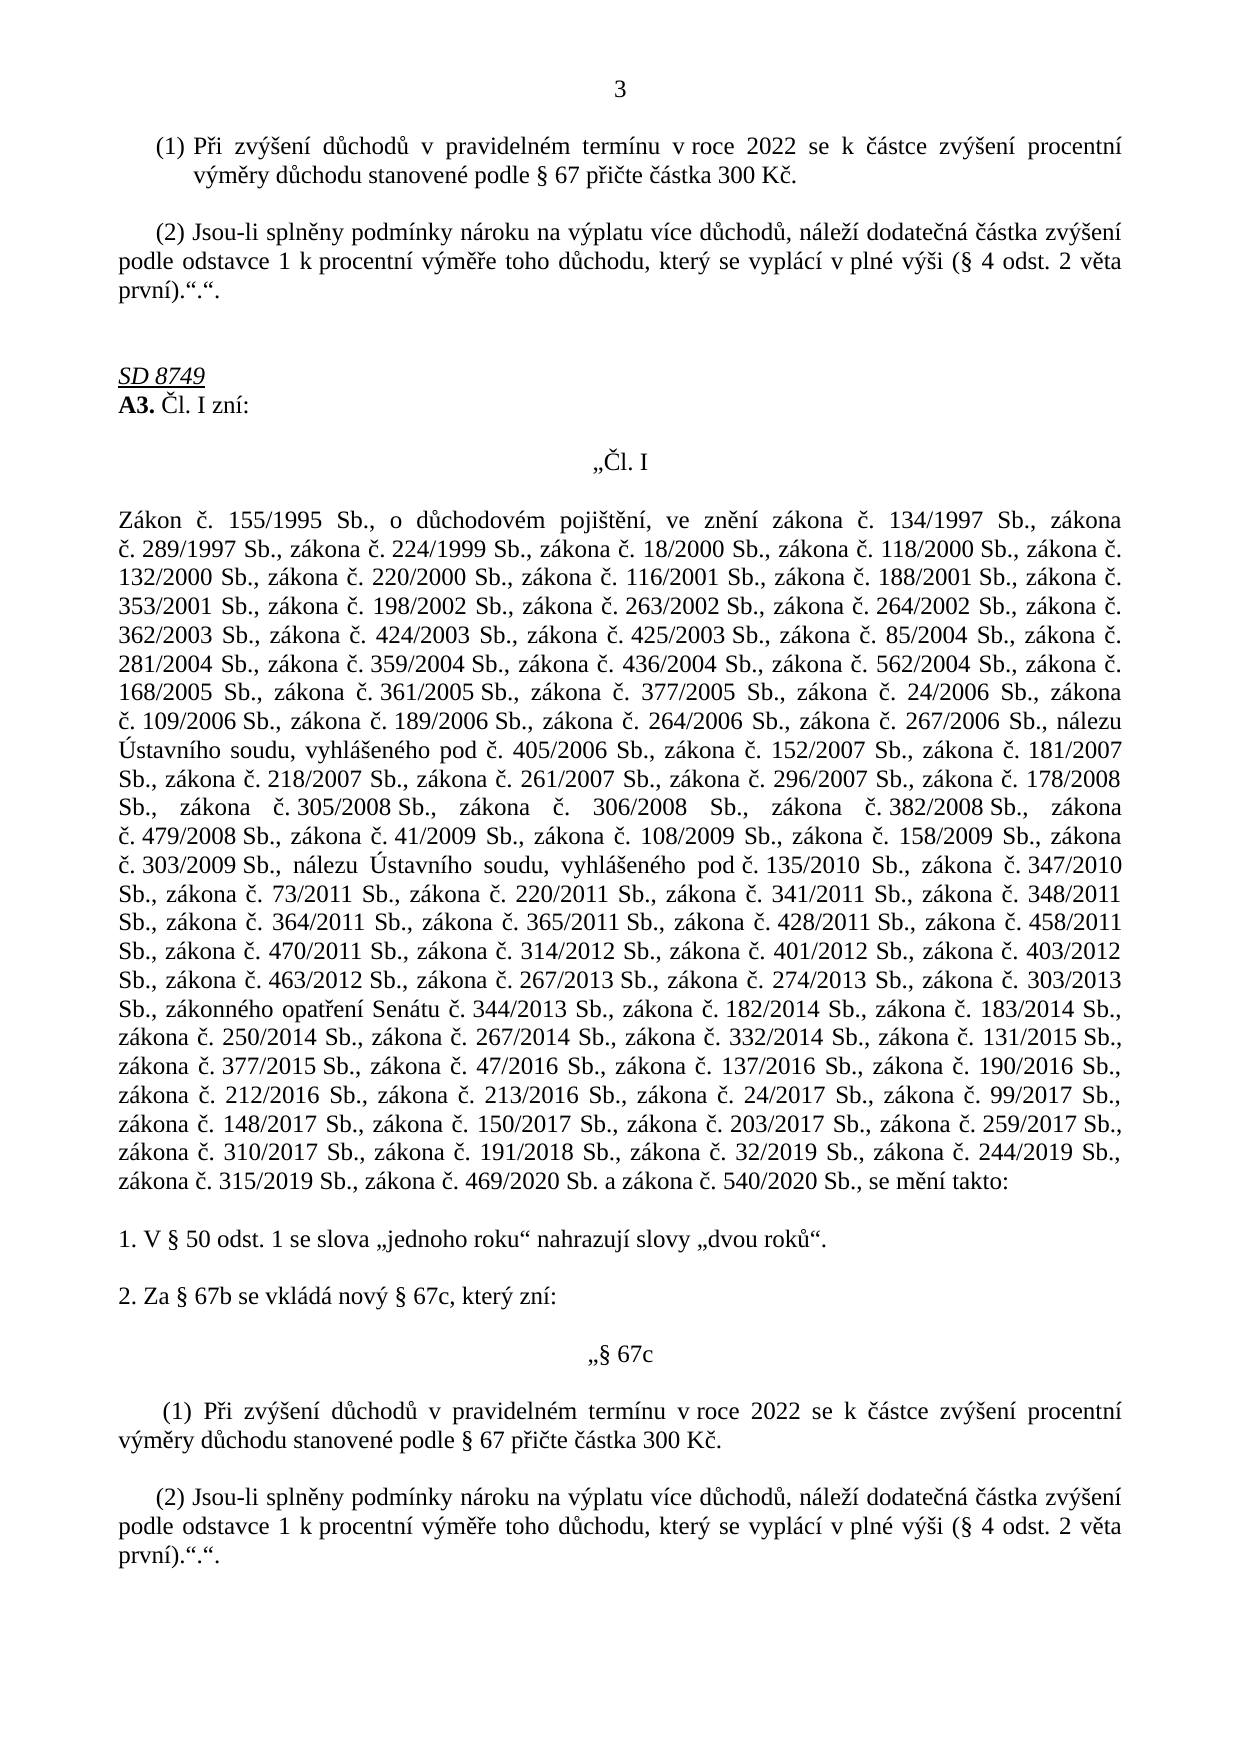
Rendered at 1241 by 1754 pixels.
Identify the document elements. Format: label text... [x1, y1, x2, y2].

text SD 8749 [118, 361, 1122, 390]
text „§ 67c [118, 1339, 1122, 1367]
text „Čl. I [118, 447, 1122, 476]
text 1. V § 50 odst. 1 se slova „jednoho roku“ nahrazují slovy „dvou roků“. [118, 1224, 1122, 1252]
text A3. Čl. I zní: [118, 390, 1122, 419]
list Při zvýšení důchodů v pravidelném termínu v roce 2022 se k částce zvýšení procentní výměry důchodu stanovené podle § 67 přičte částka 300 Kč. [156, 131, 1122, 189]
text 2. Za § 67b se vkládá nový § 67c, který zní: [118, 1281, 1122, 1310]
list Jsou-li splněny podmínky nároku na výplatu více důchodů, náleží dodatečná částka zvýšení podle odstavce 1 k procentní výměře toho důchodu, který se vyplácí v plné výši (§ 4 odst. 2 věta první).“.“. [118, 217, 1122, 304]
list Při zvýšení důchodů v pravidelném termínu v roce 2022 se k částce zvýšení procentní výměry důchodu stanovené podle § 67 přičte částka 300 Kč. [118, 1396, 1122, 1454]
list Jsou-li splněny podmínky nároku na výplatu více důchodů, náleží dodatečná částka zvýšení podle odstavce 1 k procentní výměře toho důchodu, který se vyplácí v plné výši (§ 4 odst. 2 věta první).“.“. [118, 1482, 1122, 1569]
